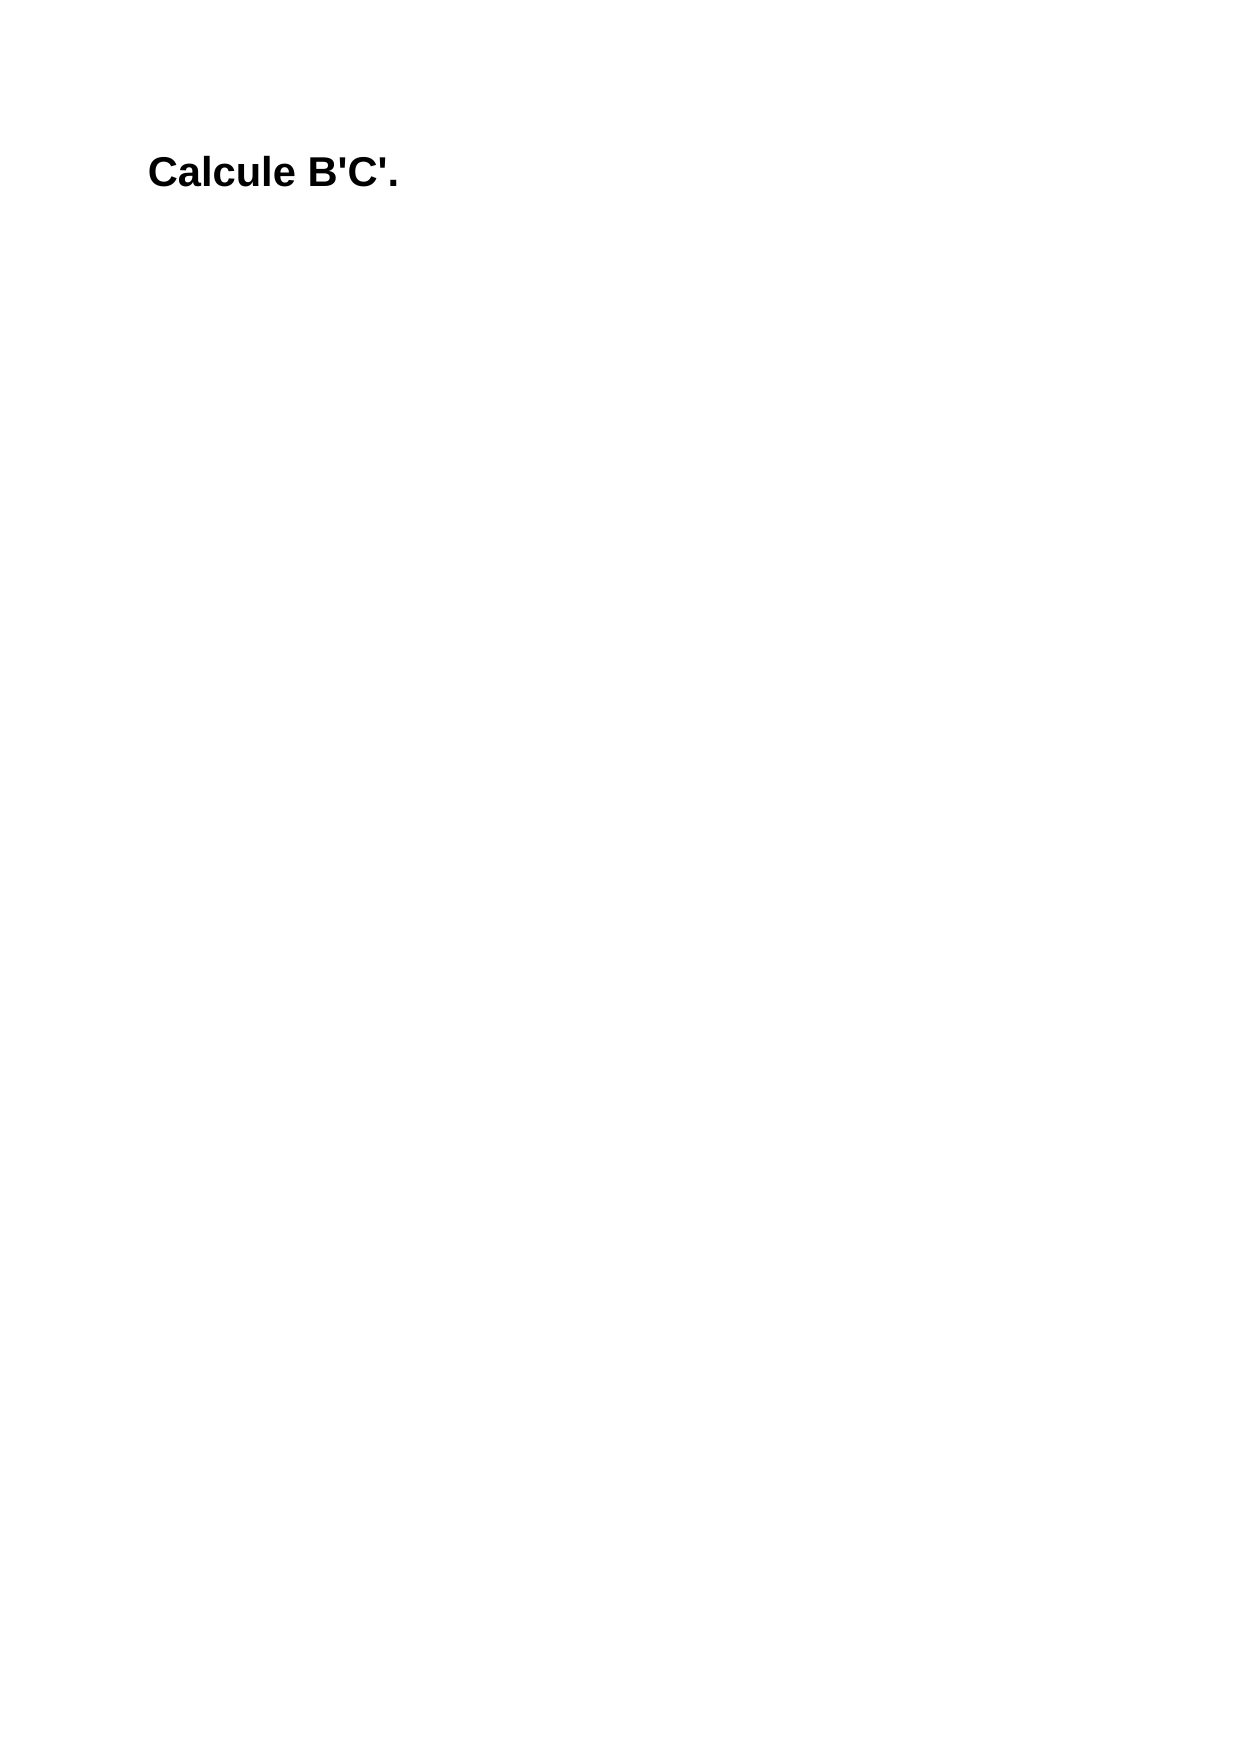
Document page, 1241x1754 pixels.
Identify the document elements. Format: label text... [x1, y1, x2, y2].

text Calcule B'C'. [148, 148, 1093, 196]
